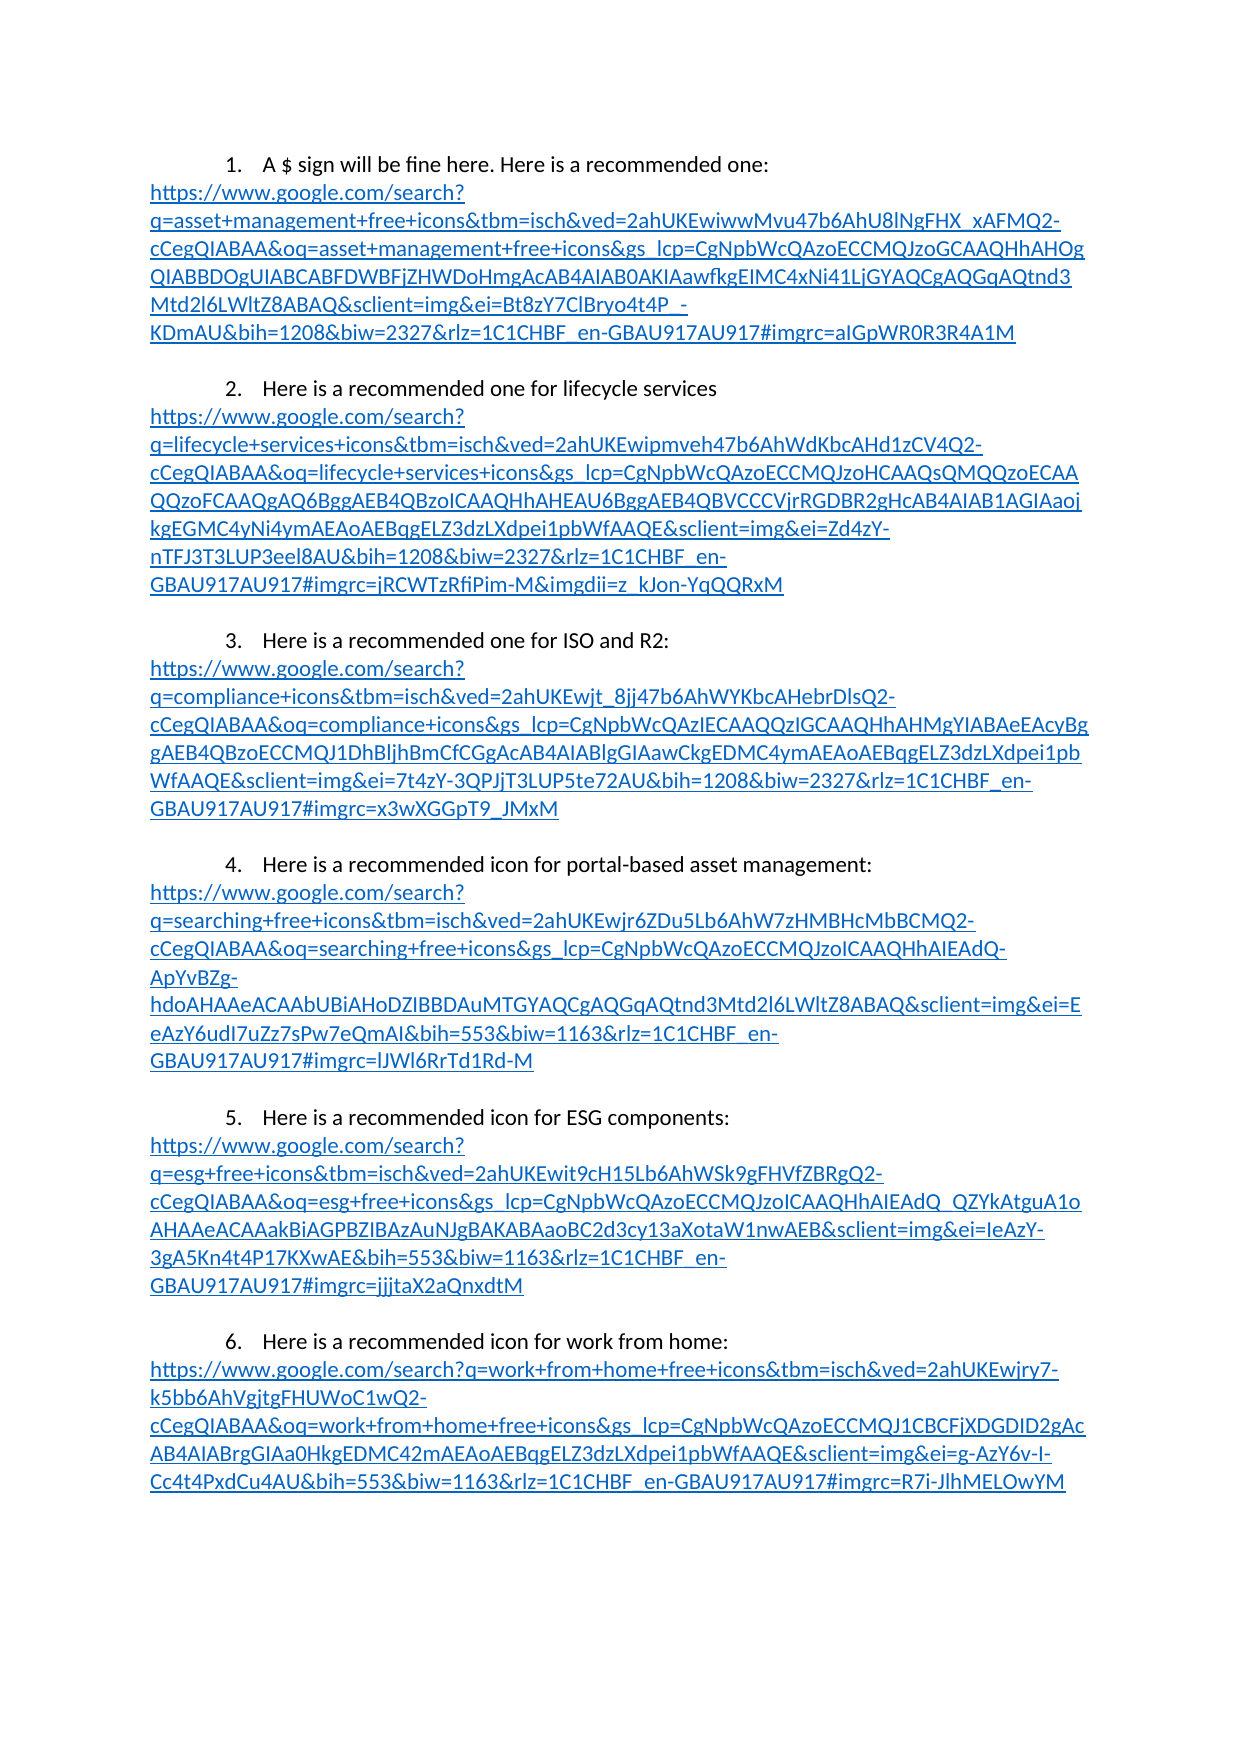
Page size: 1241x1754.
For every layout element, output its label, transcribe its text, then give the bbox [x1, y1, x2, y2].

list Here is a recommended one for ISO and R2: [225, 626, 1090, 654]
list Here is a recommended icon for work from home: [225, 1327, 1090, 1355]
text https://www.google.com/search?q=work+from+home+free+icons&tbm=isch&ved=2ahUKEwjry7-k5bb6AhVgjtgFHUWoC1wQ2-cCegQIABAA&oq=work+from+home+free+icons&gs_lcp=CgNpbWcQAzoECCMQJ1CBCFjXDGDID2gAcAB4AIABrgGIAa0HkgEDMC42mAEAoAEBqgELZ3dzLXdpei1pbWfAAQE&sclient=img&ei=g-AzY6v-I-Cc4t4PxdCu4AU&bih=553&biw=1163&rlz=1C1CHBF_en-GBAU917AU917#imgrc=R7i-JlhMELOwYM [150, 1355, 1090, 1495]
text https://www.google.com/search?q=asset+management+free+icons&tbm=isch&ved=2ahUKEwiwwMvu47b6AhU8lNgFHX_xAFMQ2-cCegQIABAA&oq=asset+management+free+icons&gs_lcp=CgNpbWcQAzoECCMQJzoGCAAQHhAHOgQIABBDOgUIABCABFDWBFjZHWDoHmgAcAB4AIAB0AKIAawfkgEIMC4xNi41LjGYAQCgAQGqAQtnd3Mtd2l6LWltZ8ABAQ&sclient=img&ei=Bt8zY7ClBryo4t4P_-KDmAU&bih=1208&biw=2327&rlz=1C1CHBF_en-GBAU917AU917#imgrc=aIGpWR0R3R4A1M [150, 178, 1090, 346]
list Here is a recommended icon for portal-based asset management: [225, 851, 1090, 878]
text https://www.google.com/search?q=esg+free+icons&tbm=isch&ved=2ahUKEwit9cH15Lb6AhWSk9gFHVfZBRgQ2-cCegQIABAA&oq=esg+free+icons&gs_lcp=CgNpbWcQAzoECCMQJzoICAAQHhAIEAdQ_QZYkAtguA1oAHAAeACAAakBiAGPBZIBAzAuNJgBAKABAaoBC2d3cy13aXotaW1nwAEB&sclient=img&ei=IeAzY-3gA5Kn4t4P17KXwAE&bih=553&biw=1163&rlz=1C1CHBF_en-GBAU917AU917#imgrc=jjjtaX2aQnxdtM [150, 1131, 1090, 1299]
text https://www.google.com/search?q=compliance+icons&tbm=isch&ved=2ahUKEwjt_8jj47b6AhWYKbcAHebrDlsQ2-cCegQIABAA&oq=compliance+icons&gs_lcp=CgNpbWcQAzIECAAQQzIGCAAQHhAHMgYIABAeEAcyBggAEB4QBzoECCMQJ1DhBljhBmCfCGgAcAB4AIABlgGIAawCkgEDMC4ymAEAoAEBqgELZ3dzLXdpei1pbWfAAQE&sclient=img&ei=7t4zY-3QPJjT3LUP5te72AU&bih=1208&biw=2327&rlz=1C1CHBF_en-GBAU917AU917#imgrc=x3wXGGpT9_JMxM [150, 654, 1090, 822]
text https://www.google.com/search?q=lifecycle+services+icons&tbm=isch&ved=2ahUKEwipmveh47b6AhWdKbcAHd1zCV4Q2-cCegQIABAA&oq=lifecycle+services+icons&gs_lcp=CgNpbWcQAzoECCMQJzoHCAAQsQMQQzoECAAQQzoFCAAQgAQ6BggAEB4QBzoICAAQHhAHEAU6BggAEB4QBVCCCVjrRGDBR2gHcAB4AIAB1AGIAaojkgEGMC4yNi4ymAEAoAEBqgELZ3dzLXdpei1pbWfAAQE&sclient=img&ei=Zd4zY-nTFJ3T3LUP3eel8AU&bih=1208&biw=2327&rlz=1C1CHBF_en-GBAU917AU917#imgrc=jRCWTzRfiPim-M&imgdii=z_kJon-YqQQRxM [150, 402, 1090, 598]
list Here is a recommended one for lifecycle services [225, 374, 1090, 402]
list Here is a recommended icon for ESG components: [225, 1103, 1090, 1131]
list A $ sign will be fine here. Here is a recommended one: [225, 150, 1090, 178]
text https://www.google.com/search?q=searching+free+icons&tbm=isch&ved=2ahUKEwjr6ZDu5Lb6AhW7zHMBHcMbBCMQ2-cCegQIABAA&oq=searching+free+icons&gs_lcp=CgNpbWcQAzoECCMQJzoICAAQHhAIEAdQ-ApYvBZg-hdoAHAAeACAAbUBiAHoDZIBBDAuMTGYAQCgAQGqAQtnd3Mtd2l6LWltZ8ABAQ&sclient=img&ei=EeAzY6udI7uZz7sPw7eQmAI&bih=553&biw=1163&rlz=1C1CHBF_en-GBAU917AU917#imgrc=lJWl6RrTd1Rd-M [150, 878, 1090, 1075]
